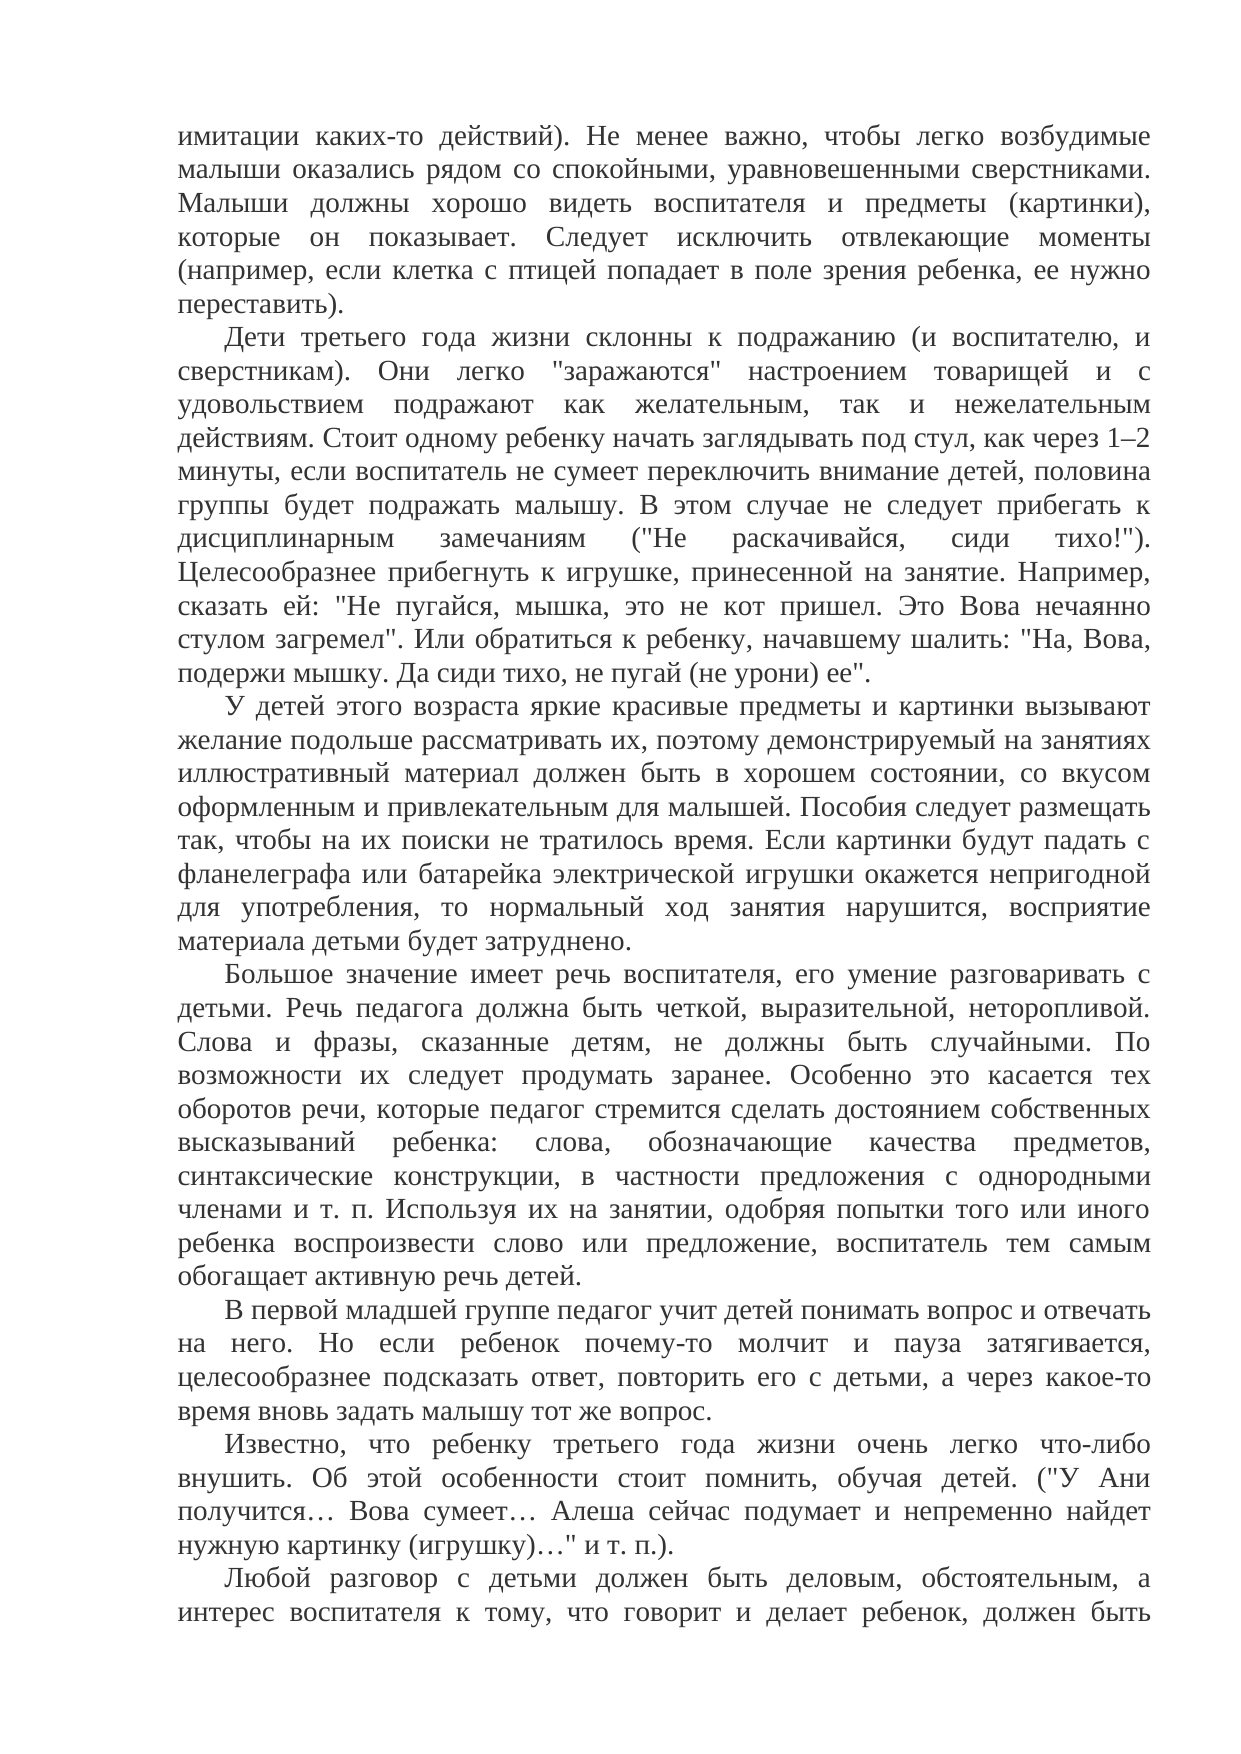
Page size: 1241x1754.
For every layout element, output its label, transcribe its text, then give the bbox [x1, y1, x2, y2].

text Дети третьего года жизни склонны к подражанию (и воспитателю, и сверстникам). Они легко "заражаются" настроением товарищей и с удовольствием подражают как желательным, так и нежелательным действиям. Стоит одному ребенку начать заглядывать под стул, как через 1–2 минуты, если воспитатель не сумеет переключить внимание детей, половина группы будет подражать малышу. В этом случае не следует прибегать к дисциплинарным замечаниям ("Не раскачивайся, сиди тихо!"). Целесообразнее прибегнуть к игрушке, принесенной на занятие. Например, сказать ей: "Не пугайся, мышка, это не кот пришел. Это Вова нечаянно стулом загремел". Или обратиться к ребенку, начавшему шалить: "На, Вова, подержи мышку. Да сиди тихо, не пугай (не урони) ее". [177, 319, 1152, 688]
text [177, 1560, 1152, 1627]
text Известно, что ребенку третьего года жизни очень легко что-либо внушить. Об этой особенности стоит помнить, обучая детей. ("У Ани получится… Вова сумеет… Алеша сейчас подумает и непременно найдет нужную картинку (игрушку)…" и т. п.). [177, 1426, 1152, 1560]
text Большое значение имеет речь воспитателя, его умение разговаривать с детьми. Речь педагога должна быть четкой, выразительной, неторопливой. Слова и фразы, сказанные детям, не должны быть случайными. По возможности их следует продумать заранее. Особенно это касается тех оборотов речи, которые педагог стремится сделать достоянием собственных высказываний ребенка: слова, обозначающие качества предметов, синтаксические конструкции, в частности предложения с однородными членами и т. п. Используя их на занятии, одобряя попытки того или иного ребенка воспроизвести слово или предложение, воспитатель тем самым обогащает активную речь детей. [177, 957, 1152, 1292]
text В первой младшей группе педагог учит детей понимать вопрос и отвечать на него. Но если ребенок почему-то молчит и пауза затягивается, целесообразнее подсказать ответ, повторить его с детьми, а через какое-то время вновь задать малышу тот же вопрос. [177, 1292, 1152, 1426]
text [177, 118, 1152, 319]
text У детей этого возраста яркие красивые предметы и картинки вызывают желание подольше рассматривать их, поэтому демонстрируемый на занятиях иллюстративный материал должен быть в хорошем состоянии, со вкусом оформленным и привлекательным для малышей. Пособия следует размещать так, чтобы на их поиски не тратилось время. Если картинки будут падать с фланелеграфа или батарейка электрической игрушки окажется непригодной для употребления, то нормальный ход занятия нарушится, восприятие материала детьми будет затруднено. [177, 688, 1152, 957]
